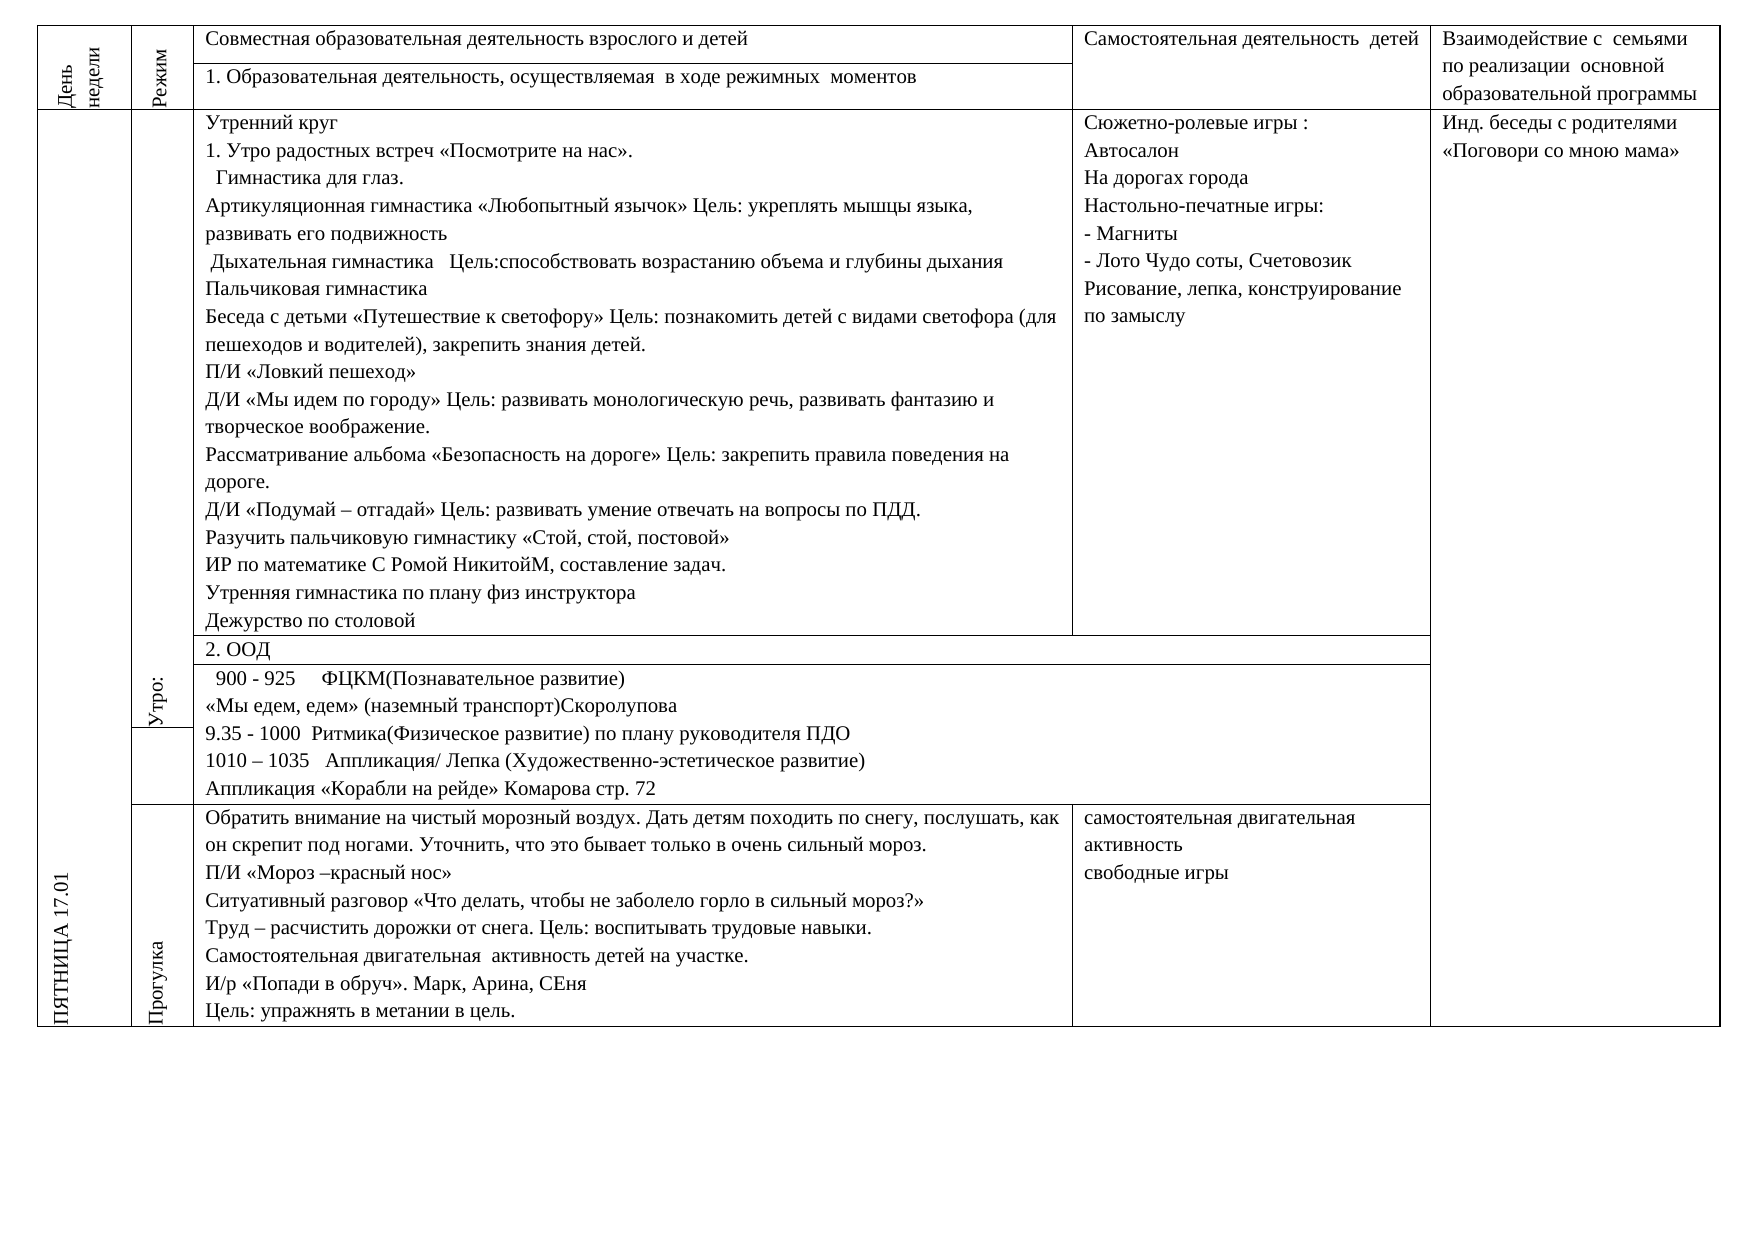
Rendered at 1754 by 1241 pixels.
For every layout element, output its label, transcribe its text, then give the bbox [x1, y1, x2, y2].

table_cell [132, 728, 193, 804]
table_cell Прогулка Прогулка: №1 [132, 805, 193, 1026]
table_cell Обратить внимание на чистый морозный воздух. Дать детям походить по снегу, послушать, как он скрепит под ногами. Уточнить, что это бывает только в очень сильный мороз. П/И «Мороз –красный нос» Ситуативный разговор «Что делать, чтобы не заболело горло в сильный мороз?» Труд – расчистить дорожки от снега. Цель: воспитывать трудовые навыки. Самостоятельная двигательная активность детей на участке. И/р «Попади в обруч». Марк, Арина, СЕня Цель: упражнять в метании в цель. [194, 805, 1072, 1026]
table_cell 1. Образовательная деятельность, осуществляемая в ходе режимных моментов [194, 64, 1072, 109]
table_cell ПЯТНИЦА 17.01 [38, 110, 131, 1026]
table_cell Сюжетно-ролевые игры : Автосалон На дорогах города Настольно-печатные игры: - Магниты - Лото Чудо соты, Счетовозик Рисование, лепка, конструирование по замыслу [1073, 110, 1430, 635]
table_cell Утро: [132, 110, 193, 727]
table_header Самостоятельная деятельность детей [1073, 26, 1430, 109]
table_header День недели [38, 26, 131, 109]
table_cell Утренний круг 1. Утро радостных встреч «Посмотрите на нас». Гимнастика для глаз. Артикуляционная гимнастика «Любопытный язычок» Цель: укреплять мышцы языка, развивать его подвижность Дыхательная гимнастика Цель:способствовать возрастанию объема и глубины дыхания Пальчиковая гимнастика Беседа с детьми «Путешествие к светофору» Цель: познакомить детей с видами светофора (для пешеходов и водителей), закрепить знания детей. П/И «Ловкий пешеход» Д/И «Мы идем по городу» Цель: развивать монологическую речь, развивать фантазию и творческое воображение. Рассматривание альбома «Безопасность на дороге» Цель: закрепить правила поведения на дороге. Д/И «Подумай – отгадай» Цель: развивать умение отвечать на вопросы по ПДД. Разучить пальчиковую гимнастику «Стой, стой, постовой» ИР по математике С Ромой НикитойМ, составление задач. Утренняя гимнастика по плану физ инструктора Дежурство по столовой [194, 110, 1072, 635]
table_header Режим [132, 26, 193, 109]
table_cell Инд. беседы с родителями «Поговори со мною мама» [1431, 110, 1719, 1026]
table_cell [1073, 805, 1430, 1026]
table_header Взаимодействие с семьями по реализации основной образовательной программы [1431, 26, 1719, 109]
table_cell 900 - 925 ФЦКМ(Познавательное развитие) «Мы едем, едем» (наземный транспорт)Скоролупова 9.35 - 1000 Ритмика(Физическое развитие) по плану руководителя ПДО 1010 – 1035 Аппликация/ Лепка (Художественно-эстетическое развитие) Аппликация «Корабли на рейде» Комарова стр. 72 [194, 665, 1430, 804]
table_header Совместная образовательная деятельность взрослого и детей [194, 26, 1072, 63]
table_cell 2. ООД [194, 636, 1430, 664]
